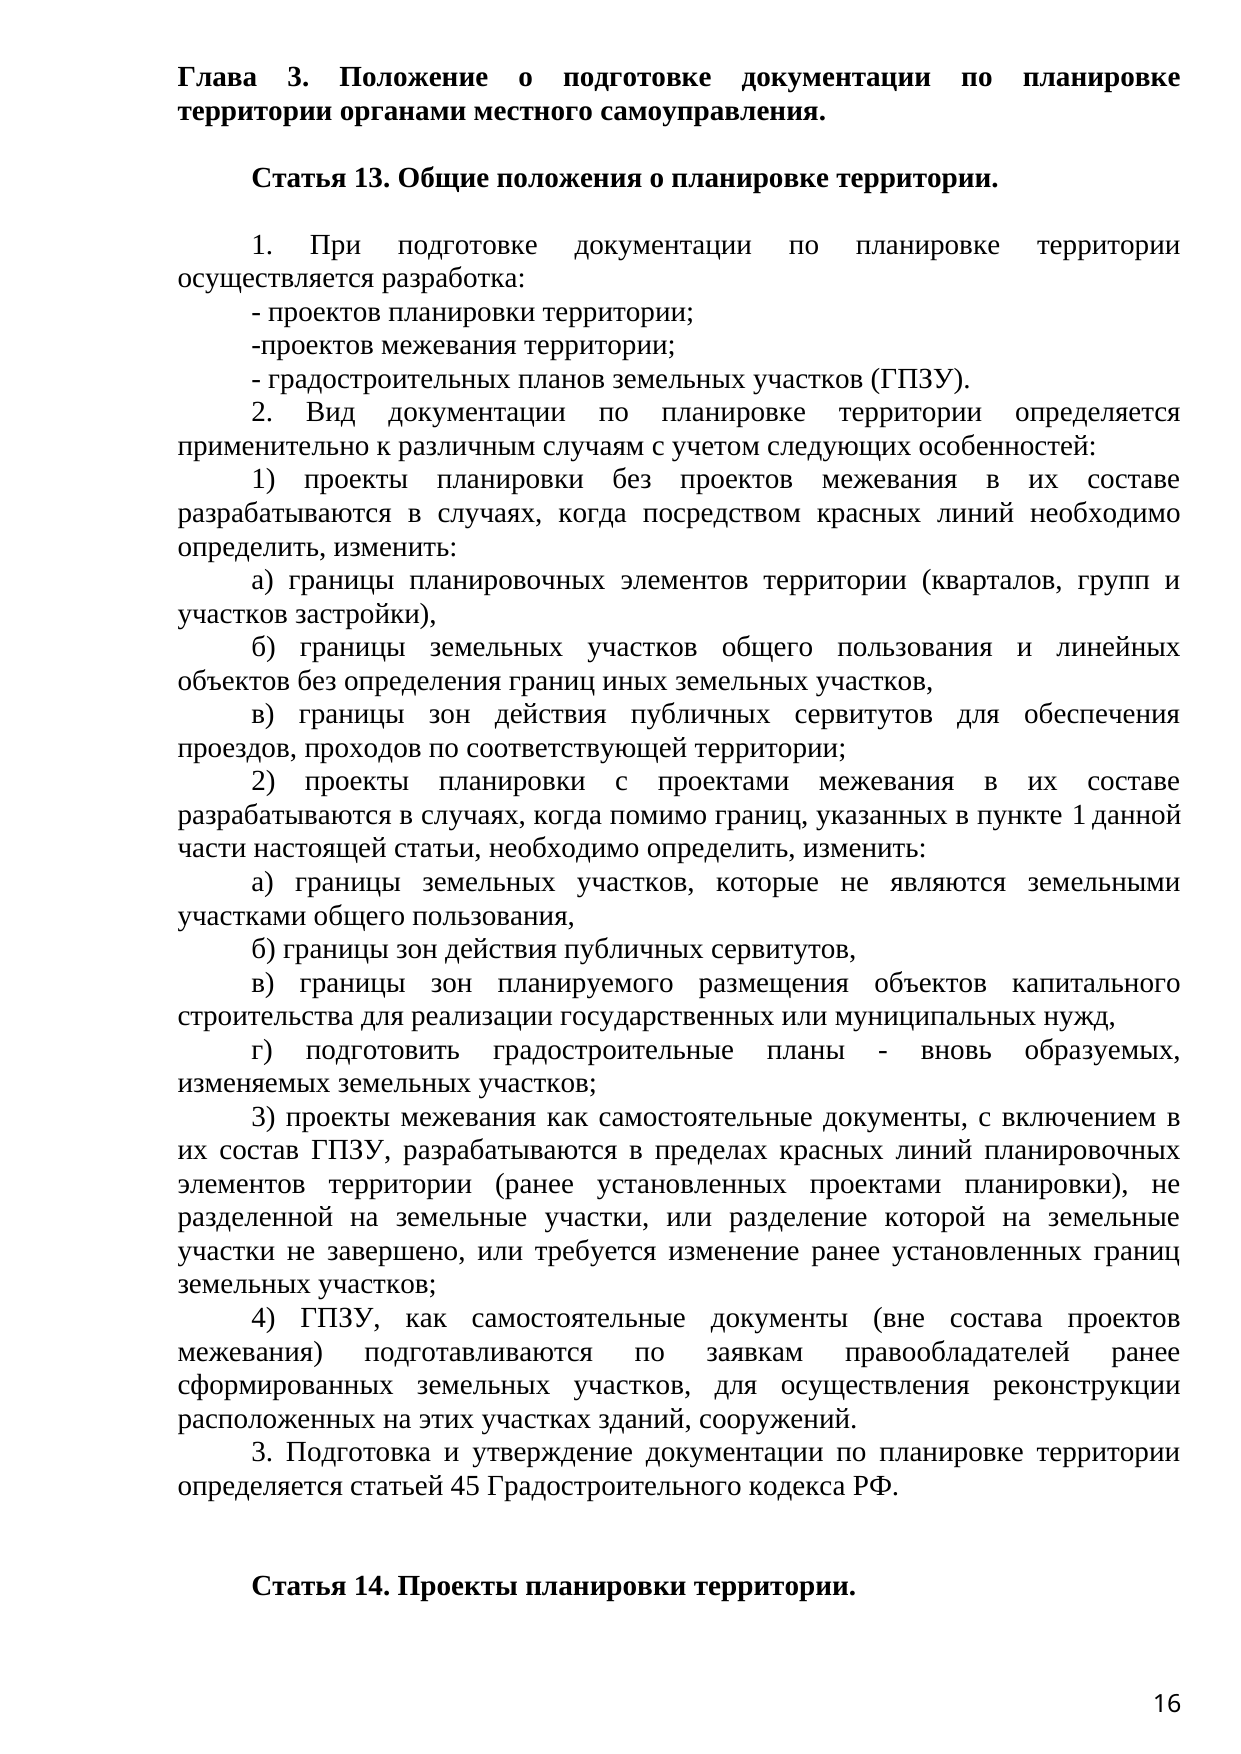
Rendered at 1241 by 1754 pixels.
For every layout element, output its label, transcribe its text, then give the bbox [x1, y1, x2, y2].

text - проектов планировки территории; [177, 294, 1181, 327]
text б) границы зон действия публичных сервитутов, [177, 931, 1181, 965]
text 3) проекты межевания как самостоятельные документы, с включением в их состав ГПЗУ, разрабатываются в пределах красных линий планировочных элементов территории (ранее установленных проектами планировки), не разделенной на земельные участки, или разделение которой на земельные участки не завершено, или требуется изменение ранее установленных границ земельных участков; [177, 1099, 1181, 1300]
text 1) проекты планировки без проектов межевания в их составе разрабатываются в случаях, когда посредством красных линий необходимо определить, изменить: [177, 462, 1181, 562]
text 1. При подготовке документации по планировке территории осуществляется разработка: [177, 227, 1181, 294]
text 3. Подготовка и утверждение документации по планировке территории определяется статьей 45 Градостроительного кодекса РФ. [177, 1434, 1181, 1501]
text 2) проекты планировки с проектами межевания в их составе разрабатываются в случаях, когда помимо границ, указанных в пункте 1 данной части настоящей статьи, необходимо определить, изменить: [177, 763, 1181, 864]
text 2. Вид документации по планировке территории определяется применительно к различным случаям с учетом следующих особенностей: [177, 394, 1181, 462]
text Статья 14. Проекты планировки территории. [177, 1568, 1181, 1602]
text Статья 13. Общие положения о планировке территории. [177, 160, 1181, 193]
text Глава 3. Положение о подготовке документации по планировке территории органами местного самоуправления. [177, 59, 1181, 126]
text а) границы земельных участков, которые не являются земельными участками общего пользования, [177, 864, 1181, 931]
text 4) ГПЗУ, как самостоятельные документы (вне состава проектов межевания) подготавливаются по заявкам правообладателей ранее сформированных земельных участков, для осуществления реконструкции расположенных на этих участках зданий, сооружений. [177, 1300, 1181, 1434]
text -проектов межевания территории; [177, 327, 1181, 361]
text в) границы зон действия публичных сервитутов для обеспечения проездов, проходов по соответствующей территории; [177, 696, 1181, 763]
text - градостроительных планов земельных участков (ГПЗУ). [177, 361, 1181, 394]
text г) подготовить градостроительные планы - вновь образуемых, изменяемых земельных участков; [177, 1032, 1181, 1099]
text в) границы зон планируемого размещения объектов капитального строительства для реализации государственных или муниципальных нужд, [177, 965, 1181, 1032]
text б) границы земельных участков общего пользования и линейных объектов без определения границ иных земельных участков, [177, 629, 1181, 696]
text а) границы планировочных элементов территории (кварталов, групп и участков застройки), [177, 562, 1181, 629]
